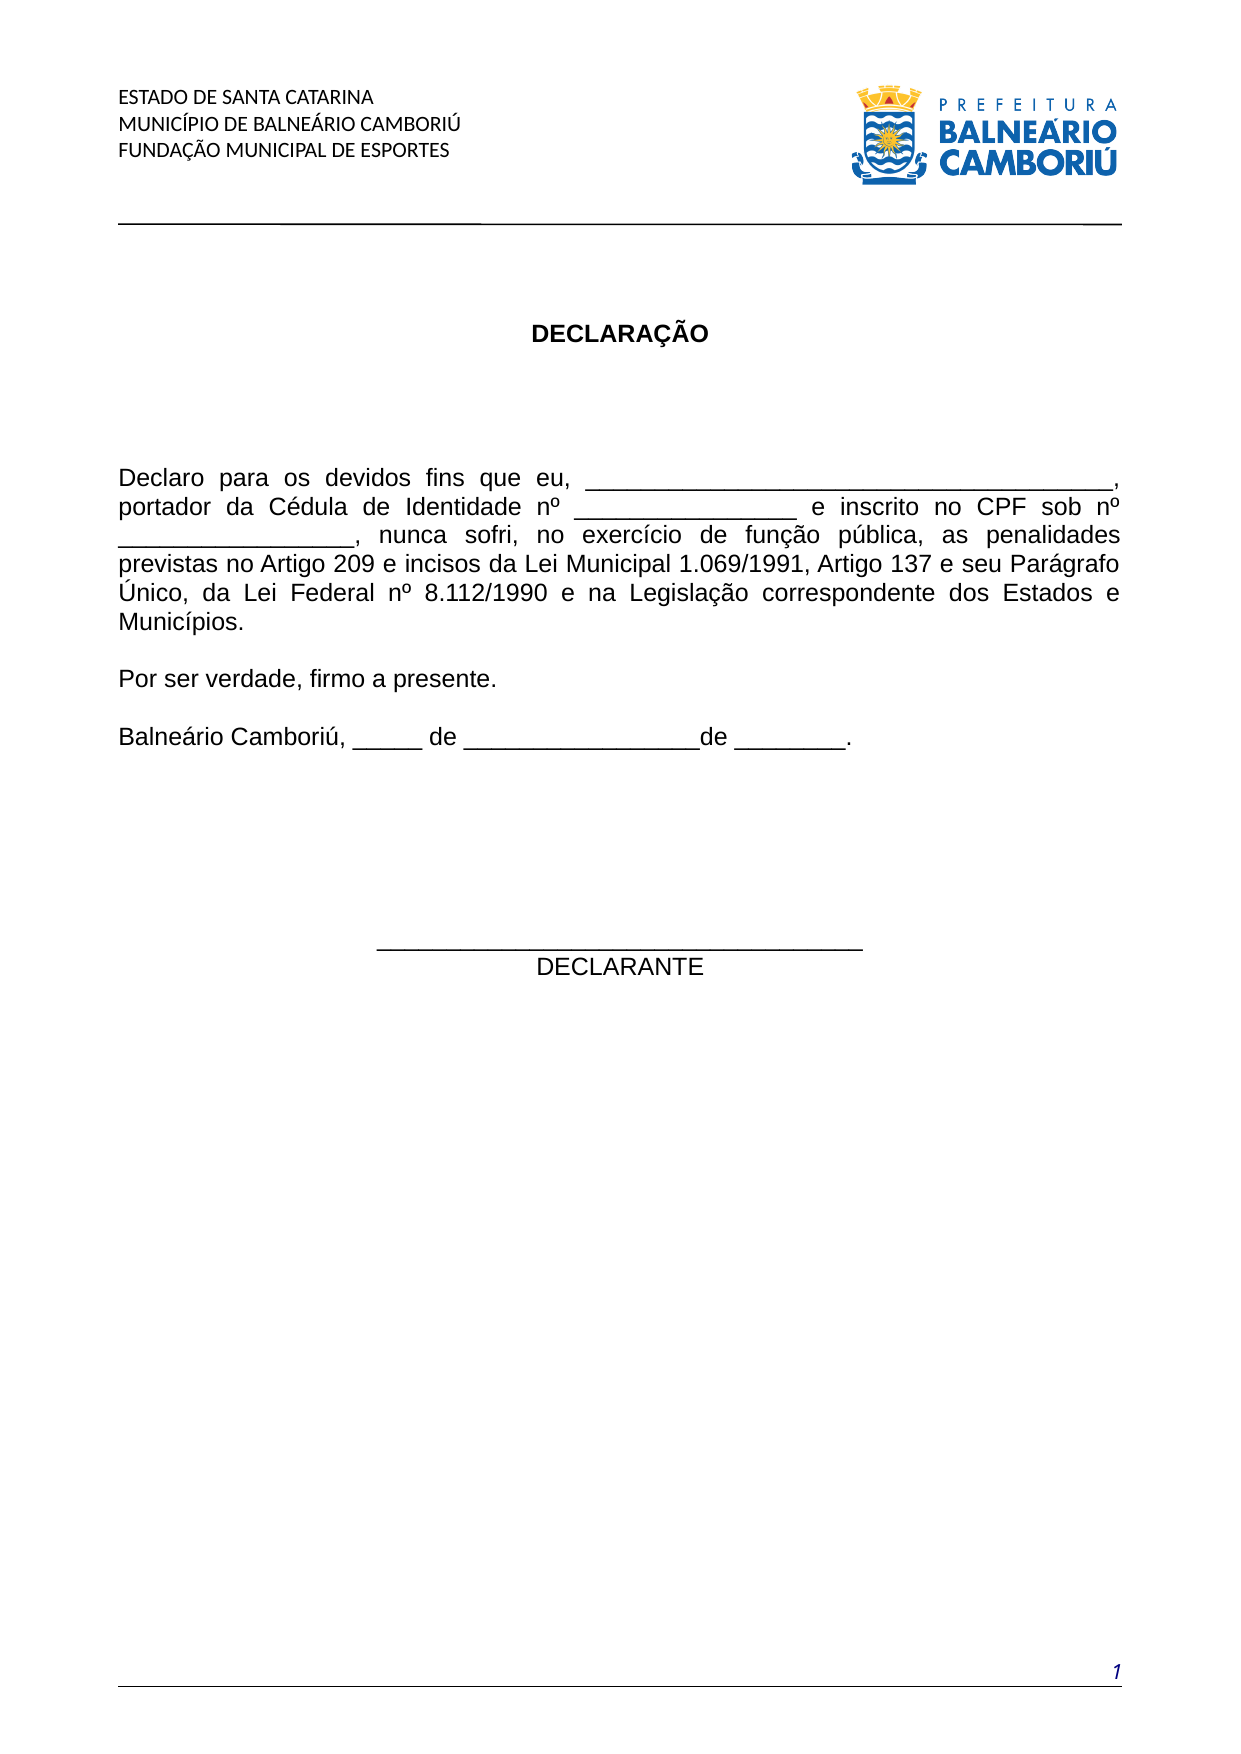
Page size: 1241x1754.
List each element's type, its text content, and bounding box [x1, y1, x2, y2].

text DECLARANTE [118, 952, 1122, 980]
text ___________________________________ [118, 923, 1122, 952]
text Por ser verdade, firmo a presente. [118, 664, 1122, 693]
picture [851, 84, 1117, 184]
text Declaro para os devidos fins que eu, ______________________________________, portador da Cédula de Identidade nº ________________ e inscrito no CPF sob nº _________________, nunca sofri, no exercício de função pública, as penalidades previstas no Artigo 209 e incisos da Lei Municipal 1.069/1991, Artigo 137 e seu Parágrafo Único, da Lei Federal nº 8.112/1990 e na Legislação correspondente dos Estados e Municípios. [118, 463, 1122, 635]
text Balneário Camboriú, _____ de _________________de ________. [118, 722, 1122, 750]
text DECLARAÇÃO [118, 319, 1122, 348]
